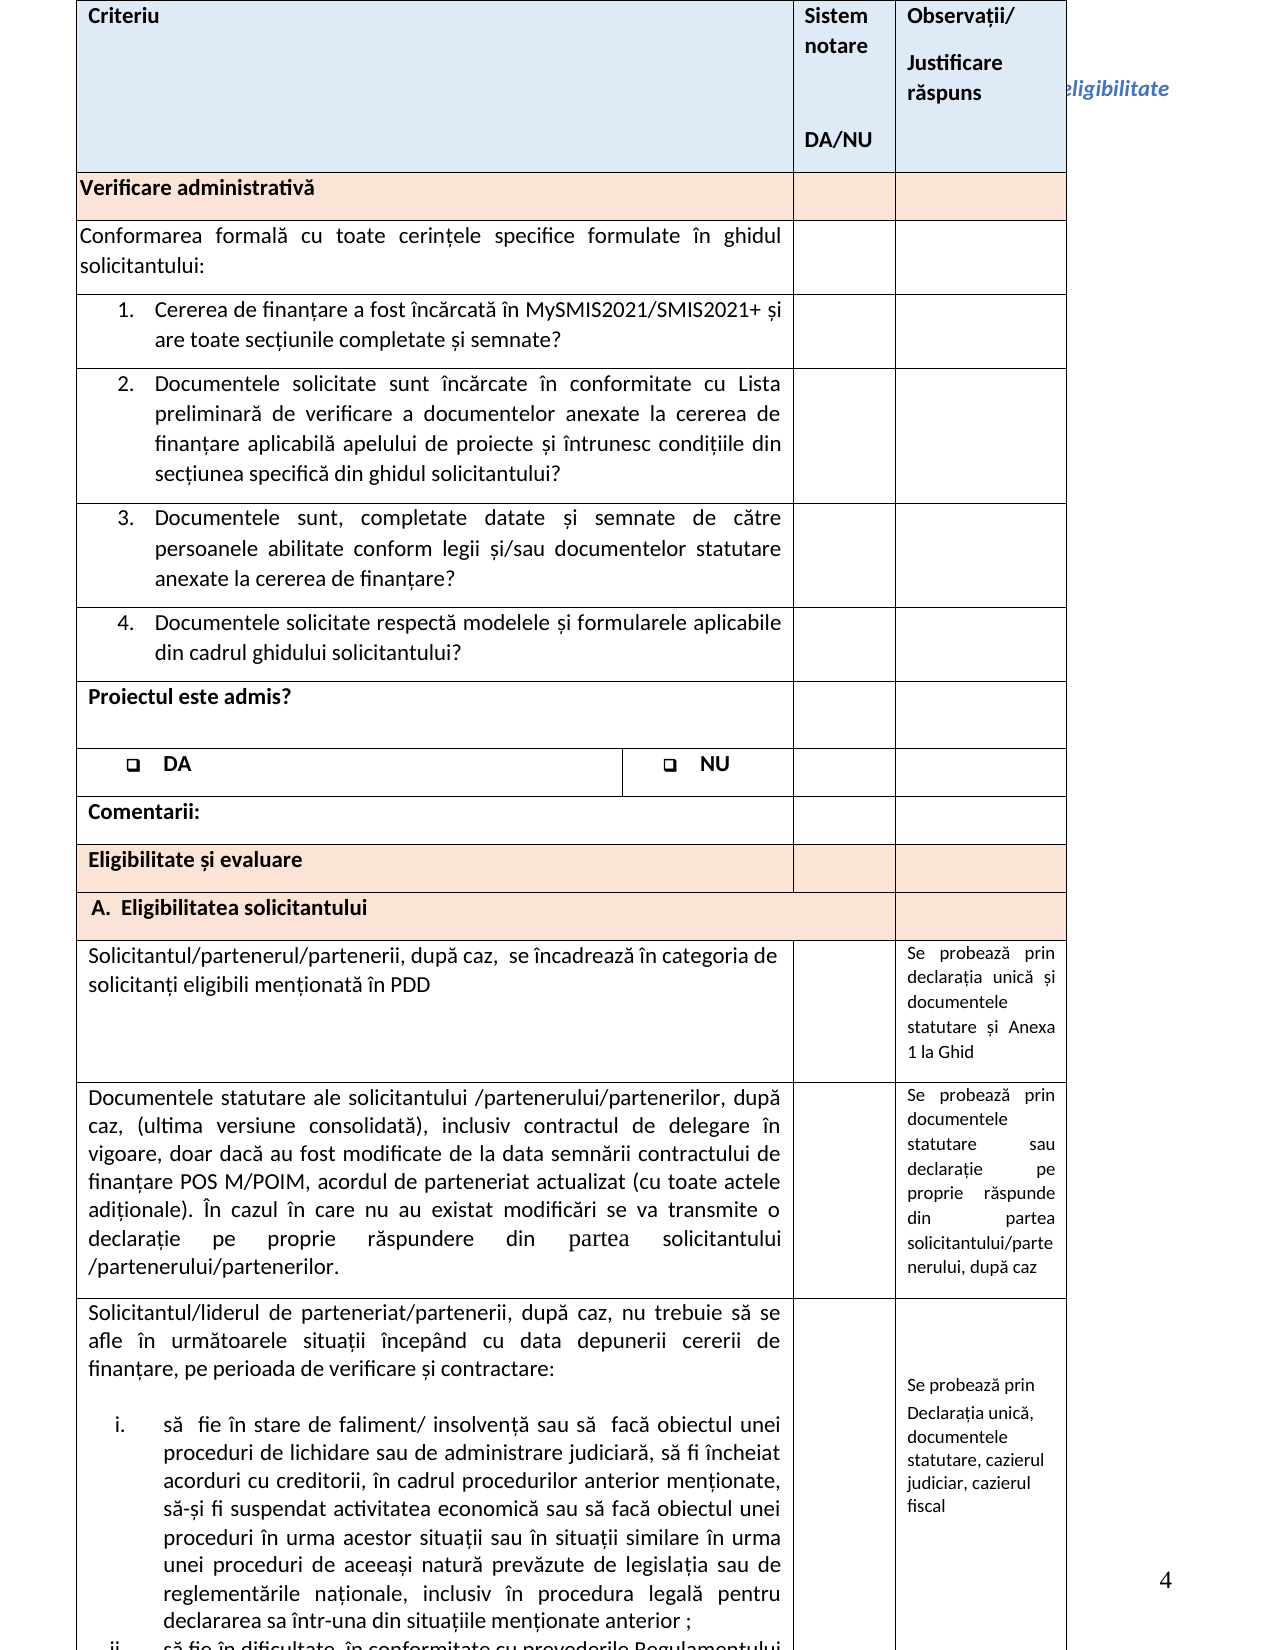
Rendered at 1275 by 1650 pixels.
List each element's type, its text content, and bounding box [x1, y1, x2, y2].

table_cell [794, 1083, 895, 1297]
table_header Observații/ Justificare răspuns [896, 1, 1066, 172]
table_cell [794, 941, 895, 1082]
table_cell [896, 893, 1066, 940]
table_cell Eligibilitatea solicitantului [77, 893, 895, 940]
table_cell Documentele solicitate sunt încărcate în conformitate cu Lista preliminară de verificare a documentelor anexate la cererea de finanțare aplicabilă apelului de proiecte și întrunesc condițiile din secțiunea specifică din ghidul solicitantului? [77, 369, 793, 502]
table_header Sistem notare DA/NU [794, 1, 895, 172]
table_cell [896, 797, 1066, 844]
table_header Criteriu [77, 1, 793, 172]
table_cell [794, 221, 895, 294]
table_cell Se probează prin documentele statutare sau declarație pe proprie răspunde din partea solicitantului/partenerului, după caz [896, 1083, 1066, 1297]
table_cell [896, 608, 1066, 681]
table_cell Documentele sunt, completate datate și semnate de către persoanele abilitate conform legii și/sau documentelor statutare anexate la cererea de finanțare? [77, 504, 793, 607]
table_cell [794, 295, 895, 368]
table_cell [794, 797, 895, 844]
table_cell Se probează prin Declarația unică, documentele statutare, cazierul judiciar, cazierul fiscal [896, 1299, 1066, 1650]
table_cell [794, 1299, 895, 1650]
table_cell DA [77, 749, 622, 796]
table_cell [794, 749, 895, 796]
table_cell [794, 682, 895, 748]
table_cell Documentele solicitate respectă modelele și formularele aplicabile din cadrul ghidului solicitantului? [77, 608, 793, 681]
table_cell [794, 504, 895, 607]
table_cell [896, 295, 1066, 368]
table_cell [896, 369, 1066, 502]
table_cell Conformarea formală cu toate cerinţele specifice formulate în ghidul solicitantului: [77, 221, 793, 294]
table_cell NU [623, 749, 793, 796]
table_cell [794, 173, 895, 220]
table_cell [896, 845, 1066, 892]
table_cell Documentele statutare ale solicitantului /partenerului/partenerilor, după caz, (ultima versiune consolidată), inclusiv contractul de delegare în vigoare, doar dacă au fost modificate de la data semnării contractului de finanțare POS M/POIM, acordul de parteneriat actualizat (cu toate actele adiționale). În cazul în care nu au existat modificări se va transmite o declarație pe proprie răspundere din partea solicitantului /partenerului/partenerilor. [77, 1083, 793, 1297]
table_cell [896, 221, 1066, 294]
table_cell Solicitantul/liderul de parteneriat/partenerii, după caz, nu trebuie să se afle în următoarele situații începând cu data depunerii cererii de finanţare, pe perioada de verificare şi contractare: să fie în stare de faliment/ insolvenţă sau să facă obiectul unei proceduri de lichidare sau de administrare judiciară, să fi încheiat acorduri cu creditorii, în cadrul procedurilor anterior menționate, să-și fi suspendat activitatea economică sau să facă obiectul unei proceduri în urma acestor situaţii sau în situaţii similare în urma unei proceduri de aceeaşi natură prevăzute de legislaţia sau de reglementările naţionale, inclusiv în procedura legală pentru declararea sa într-una din situațiile menționate anterior ; să fie în dificultate, în conformitate cu prevederile Regulamentului (UE) nr.. 651/2014 al Comisiei din 17 iunie 2014 de declarare a anumitor categorii de ajutoare compatibile cu piața internă în aplicarea articolelor 107 și 108 din Tratat, cu modificările și completările ulterioare; să fi fost găsit vinovat, printr-o hotărâre judecătorească definitivă, pentru comiterea unei fraude/infracțiuni referitoare la obţinerea şi utilizarea fondurilor europene şi/sau a fondurilor publice naţionale aferente acestora, în conformitate cu prevederile Codului Penal aprobat prin Legea nr. 286/2009, cu modificările și completările ulterioare; să nu dețină dreptul legal de a desfășura activitățile prevăzute în cadrul proiectului, conform prevederilor legale în vigoare, inclusiv de a efectua toate demersurile necesare pentru obținerea tuturor avizelor/acordurilor/autorizațiilor necesare realizării proiectului, punerii în funcțiune și operării acestuia. [77, 1299, 793, 1650]
table_cell [794, 369, 895, 502]
table_cell Verificare administrativă [77, 173, 793, 220]
table_cell [896, 173, 1066, 220]
table_cell Solicitantul/partenerul/partenerii, după caz, se încadrează în categoria de solicitanți eligibili menţionată în PDD [77, 941, 793, 1082]
table_cell Proiectul este admis? [77, 682, 793, 748]
table_cell [896, 749, 1066, 796]
table_cell Comentarii: [77, 797, 793, 844]
table_cell [794, 608, 895, 681]
table_cell Eligibilitate și evaluare [77, 845, 793, 892]
table_cell [794, 845, 895, 892]
table_cell [896, 504, 1066, 607]
table_cell [896, 682, 1066, 748]
table_cell Cererea de finanțare a fost încărcată în MySMIS2021/SMIS2021+ și are toate secțiunile completate și semnate? [77, 295, 793, 368]
table_cell Se probează prin declarația unică și documentele statutare și Anexa 1 la Ghid [896, 941, 1066, 1082]
